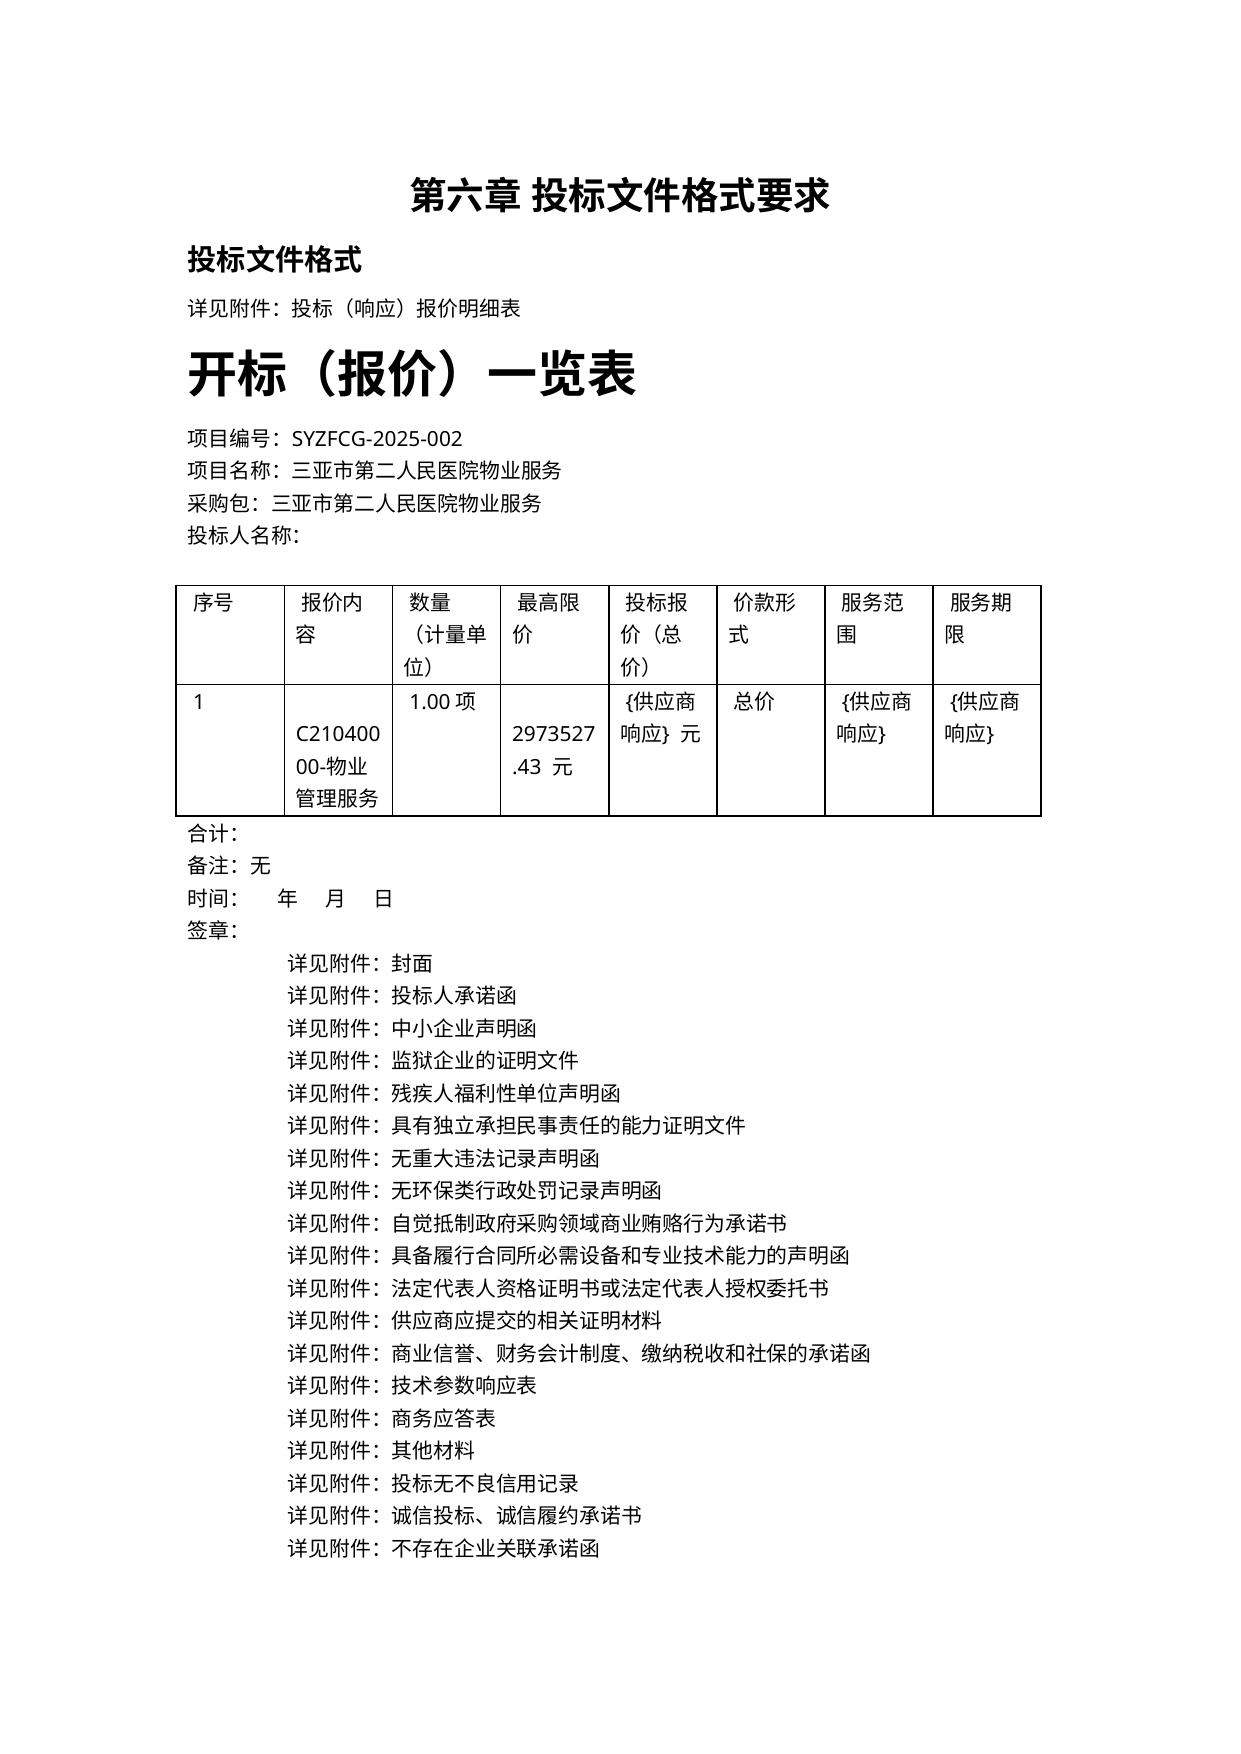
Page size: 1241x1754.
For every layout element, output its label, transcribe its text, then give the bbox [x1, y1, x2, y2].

table_cell 2973527.43 元 [501, 685, 608, 815]
text 详见附件：残疾人福利性单位声明函 [187, 1077, 1053, 1109]
text 详见附件：封面 [187, 947, 1053, 979]
text 开标（报价）一览表 [187, 324, 1053, 422]
text 详见附件：商业信誉、财务会计制度、缴纳税收和社保的承诺函 [187, 1337, 1053, 1369]
table_cell {供应商响应} [826, 685, 932, 815]
text 详见附件：法定代表人资格证明书或法定代表人授权委托书 [187, 1272, 1053, 1304]
text 详见附件：诚信投标、诚信履约承诺书 [187, 1499, 1053, 1532]
table_header 投标报价（总价） [610, 586, 716, 683]
table_cell {供应商响应} [934, 685, 1040, 815]
table_header 数量（计量单位） [393, 586, 500, 683]
text 项目名称：三亚市第二人民医院物业服务 [187, 454, 1053, 487]
text 详见附件：中小企业声明函 [187, 1012, 1053, 1044]
text 详见附件：其他材料 [187, 1434, 1053, 1467]
text 详见附件：技术参数响应表 [187, 1369, 1053, 1402]
text 详见附件：无环保类行政处罚记录声明函 [187, 1174, 1053, 1207]
text 采购包：三亚市第二人民医院物业服务 [187, 487, 1053, 519]
table_header 最高限价 [501, 586, 608, 683]
text 项目编号：SYZFCG-2025-002 [187, 422, 1053, 454]
text 投标人名称： [187, 519, 1053, 552]
table_header 服务期限 [934, 586, 1040, 683]
text 详见附件：无重大违法记录声明函 [187, 1142, 1053, 1174]
text 详见附件：自觉抵制政府采购领域商业贿赂行为承诺书 [187, 1207, 1053, 1239]
text 详见附件：投标无不良信用记录 [187, 1467, 1053, 1499]
text 合计： [187, 817, 1053, 849]
table_cell 1 [177, 685, 284, 815]
text 详见附件：供应商应提交的相关证明材料 [187, 1304, 1053, 1337]
text 详见附件：不存在企业关联承诺函 [187, 1532, 1053, 1564]
table_header 服务范围 [826, 586, 932, 683]
text 详见附件：商务应答表 [187, 1402, 1053, 1434]
table_header 价款形式 [718, 586, 824, 683]
table_cell 1.00项 [393, 685, 500, 815]
text 详见附件：投标（响应）报价明细表 [187, 292, 1053, 324]
text 投标文件格式 [187, 227, 1053, 292]
text 签章： [187, 914, 1053, 947]
text 详见附件：投标人承诺函 [187, 979, 1053, 1012]
table_header 报价内容 [285, 586, 392, 683]
table_cell {供应商响应} 元 [610, 685, 716, 815]
text 第六章 投标文件格式要求 [187, 162, 1053, 227]
text 详见附件：监狱企业的证明文件 [187, 1044, 1053, 1077]
table_header 序号 [177, 586, 284, 683]
text 备注：无 [187, 849, 1053, 882]
text 详见附件：具有独立承担民事责任的能力证明文件 [187, 1109, 1053, 1142]
text 详见附件：具备履行合同所必需设备和专业技术能力的声明函 [187, 1239, 1053, 1272]
table_cell C21040000-物业管理服务 [285, 685, 392, 815]
text 时间： 年 月 日 [187, 882, 1053, 914]
table_cell 总价 [718, 685, 824, 815]
